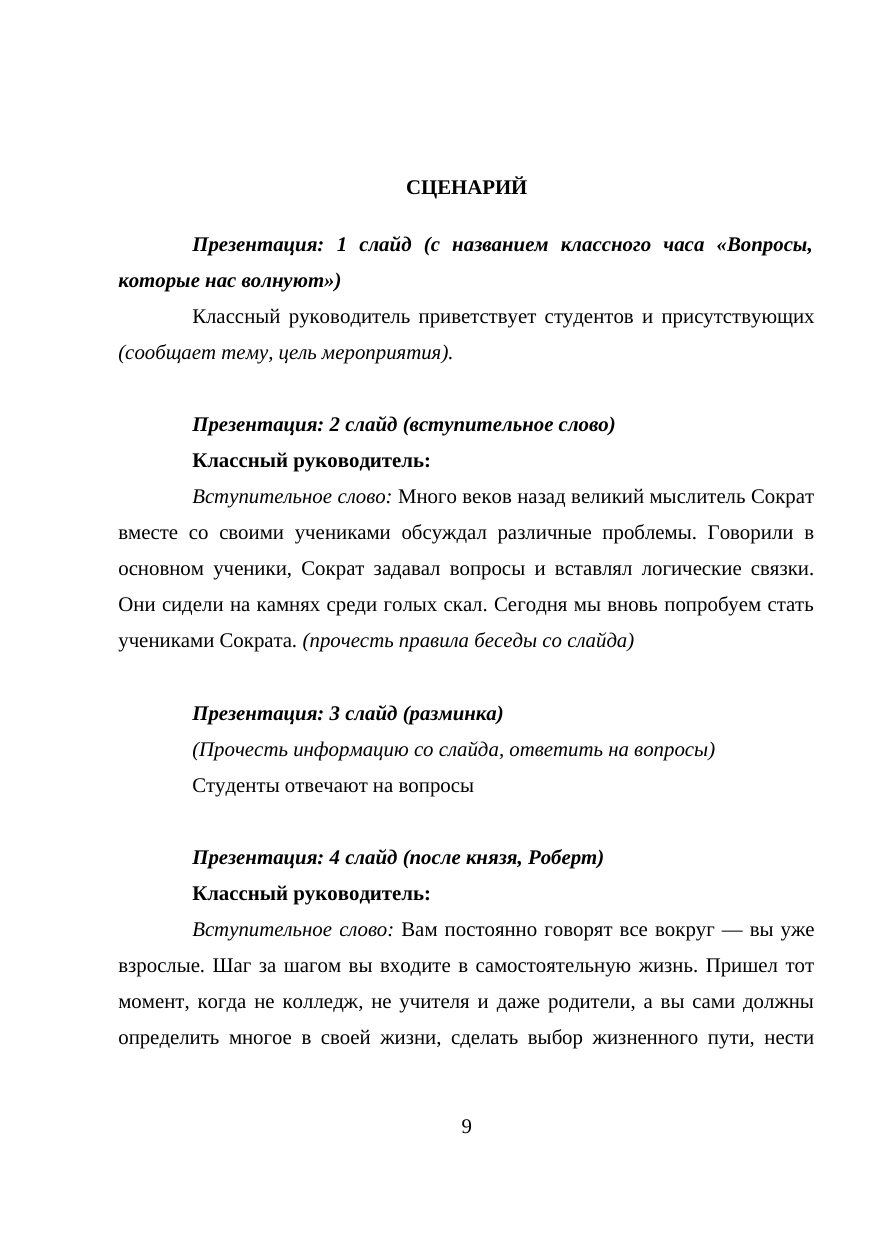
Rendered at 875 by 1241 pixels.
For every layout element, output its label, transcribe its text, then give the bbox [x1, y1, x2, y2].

text Классный руководитель: [118, 881, 815, 905]
text Презентация: 3 слайд (разминка) [118, 700, 815, 724]
text Презентация: 1 слайд (с названием классного часа «Вопросы, которые нас волнуют») [118, 232, 815, 292]
text Вступительное слово: Много веков назад великий мыслитель Сократ вместе со своими учениками обсуждал различные проблемы. Говорили в основном ученики, Сократ задавал вопросы и вставлял логические связки. Они сидели на камнях среди голых скал. Сегодня мы вновь попробуем стать учениками Сократа. (прочесть правила беседы со слайда) [118, 484, 815, 652]
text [118, 917, 815, 1049]
text Студенты отвечают на вопросы [118, 772, 815, 797]
text СЦЕНАРИЙ [118, 175, 815, 199]
text Презентация: 4 слайд (после князя, Роберт) [118, 844, 815, 869]
text Презентация: 2 слайд (вступительное слово) [118, 412, 815, 436]
text (Прочесть информацию со слайда, ответить на вопросы) [118, 736, 815, 761]
text Классный руководитель: [118, 448, 815, 472]
text Классный руководитель приветствует студентов и присутствующих (сообщает тему, цель мероприятия). [118, 304, 815, 364]
